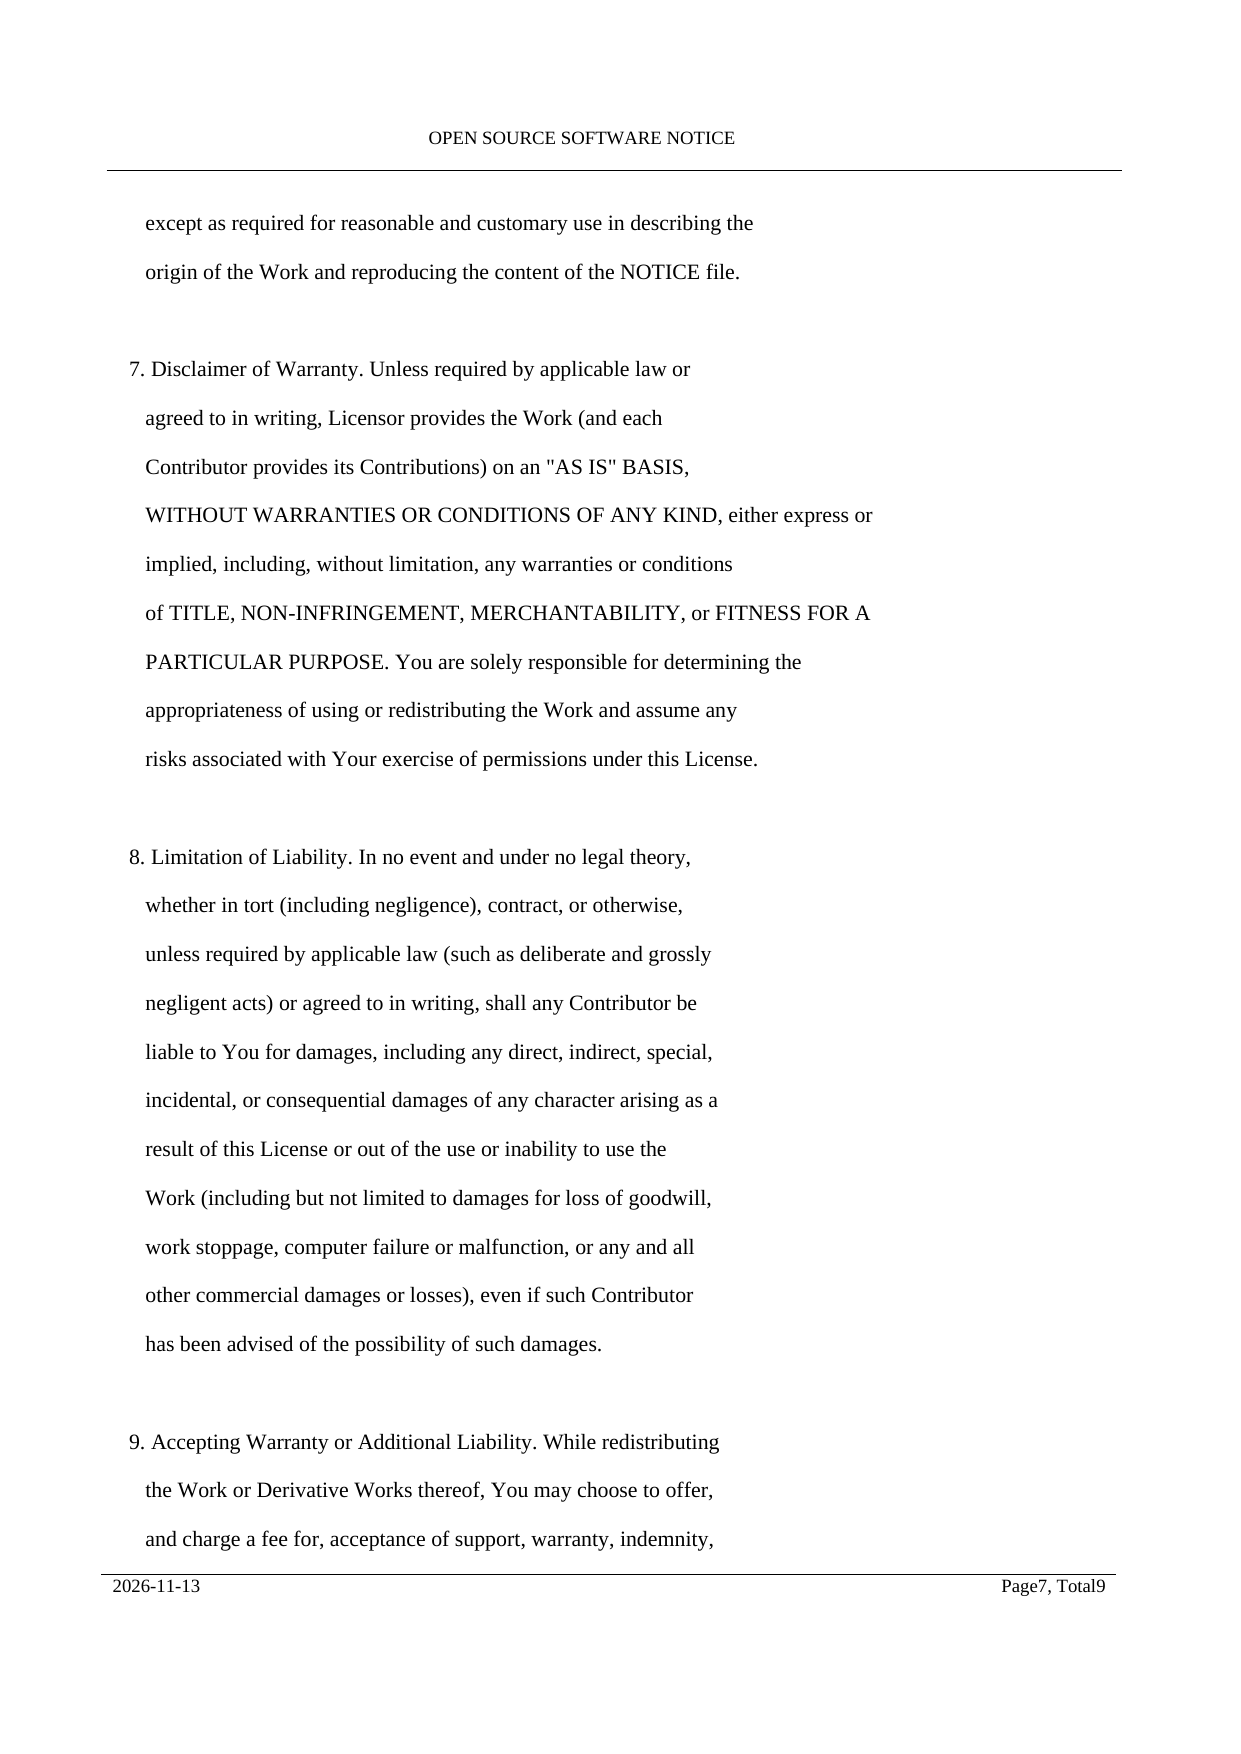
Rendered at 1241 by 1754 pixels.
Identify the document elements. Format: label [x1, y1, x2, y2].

text [112, 206, 1128, 1555]
